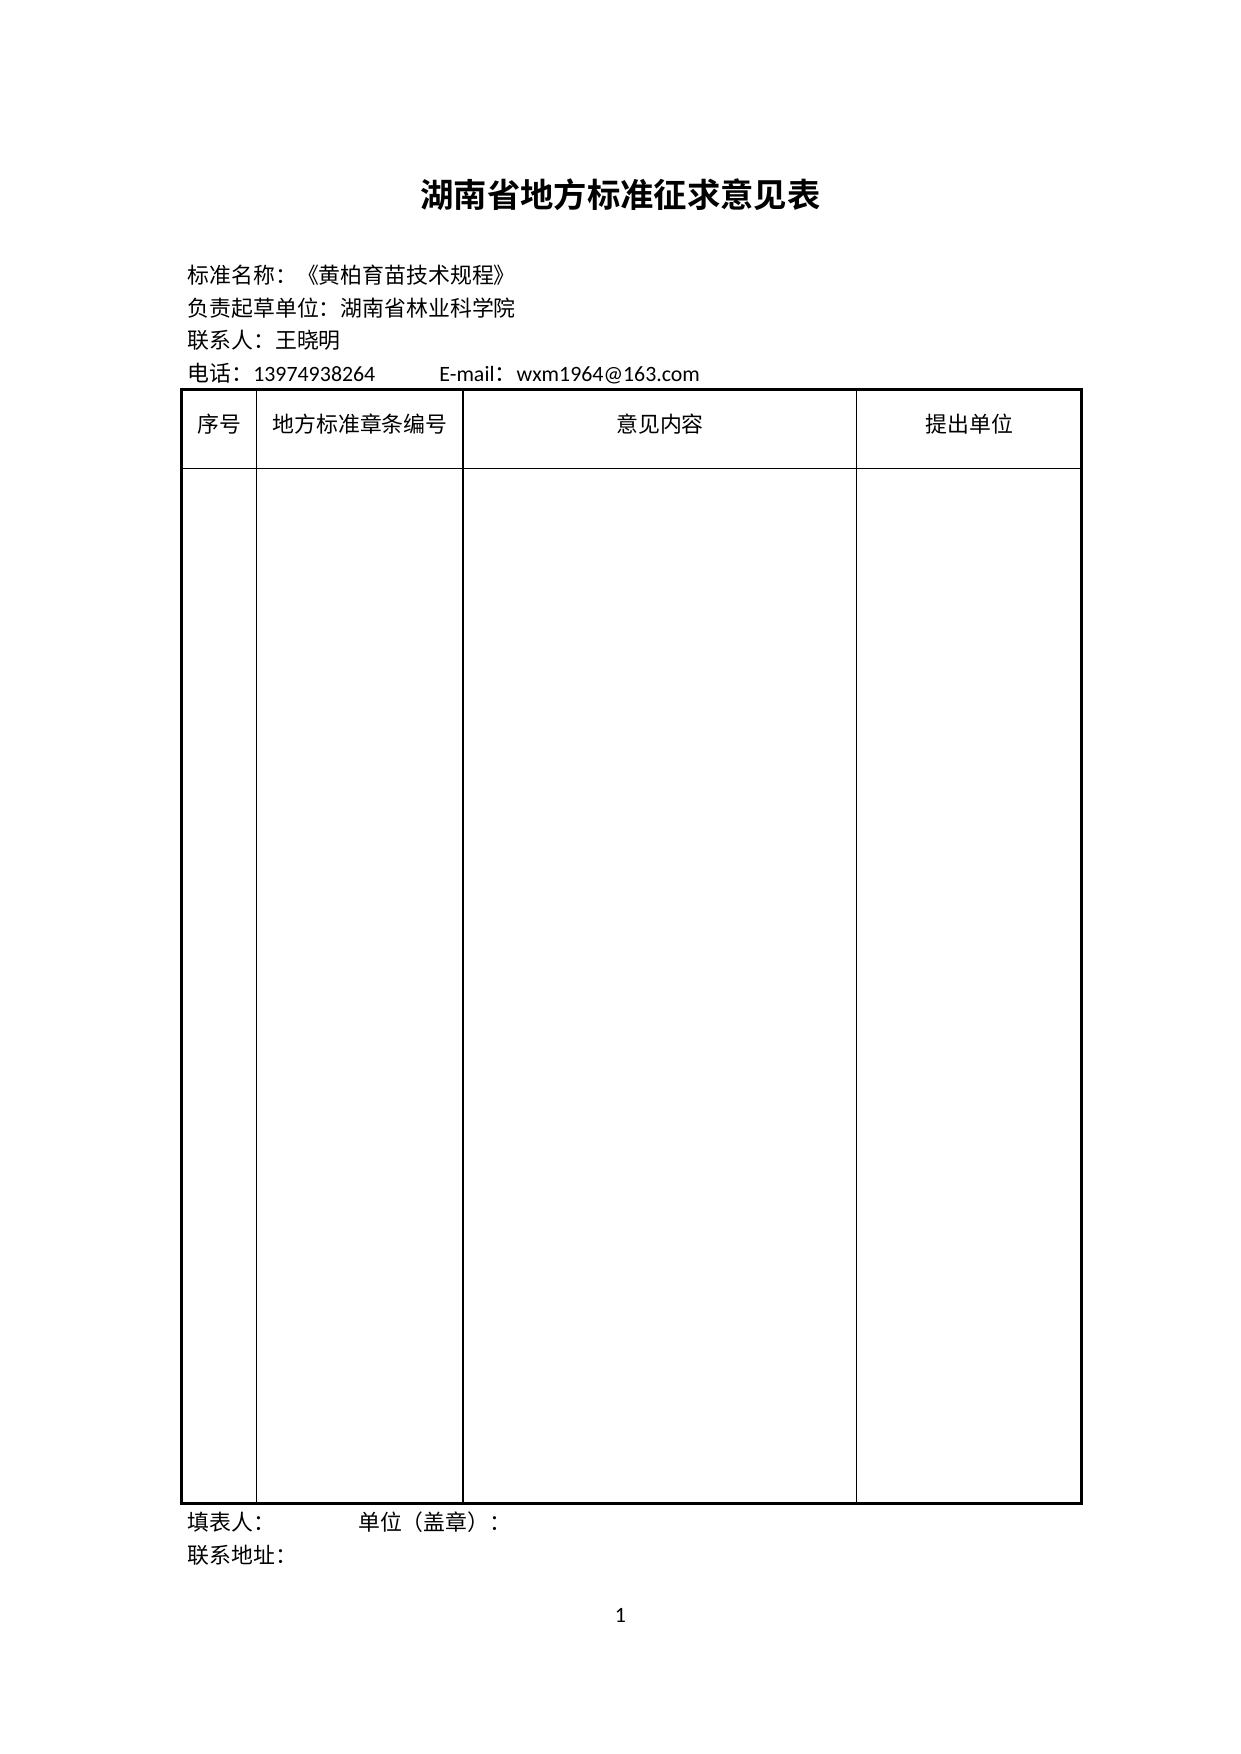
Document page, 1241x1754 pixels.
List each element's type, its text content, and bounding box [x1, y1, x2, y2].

table_cell [464, 469, 856, 1502]
text 联系人：王晓明 [187, 323, 1053, 356]
table_header 意见内容 [464, 391, 856, 468]
table_cell [257, 469, 462, 1502]
text 负责起草单位：湖南省林业科学院 [187, 291, 1053, 323]
table_header 序号 [183, 391, 256, 468]
table_cell [183, 469, 256, 1502]
text 电话：13974938264 E-mail：wxm1964@163.com [187, 356, 1053, 388]
table_cell [857, 469, 1080, 1502]
text 标准名称：《黄柏育苗技术规程》 [187, 258, 1053, 291]
text 联系地址： [187, 1537, 1053, 1570]
text 填表人： 单位（盖章）： [187, 1505, 1053, 1537]
table_header 地方标准章条编号 [257, 391, 462, 468]
text 湖南省地方标准征求意见表 [187, 161, 1053, 226]
table_header 提出单位 [857, 391, 1080, 468]
